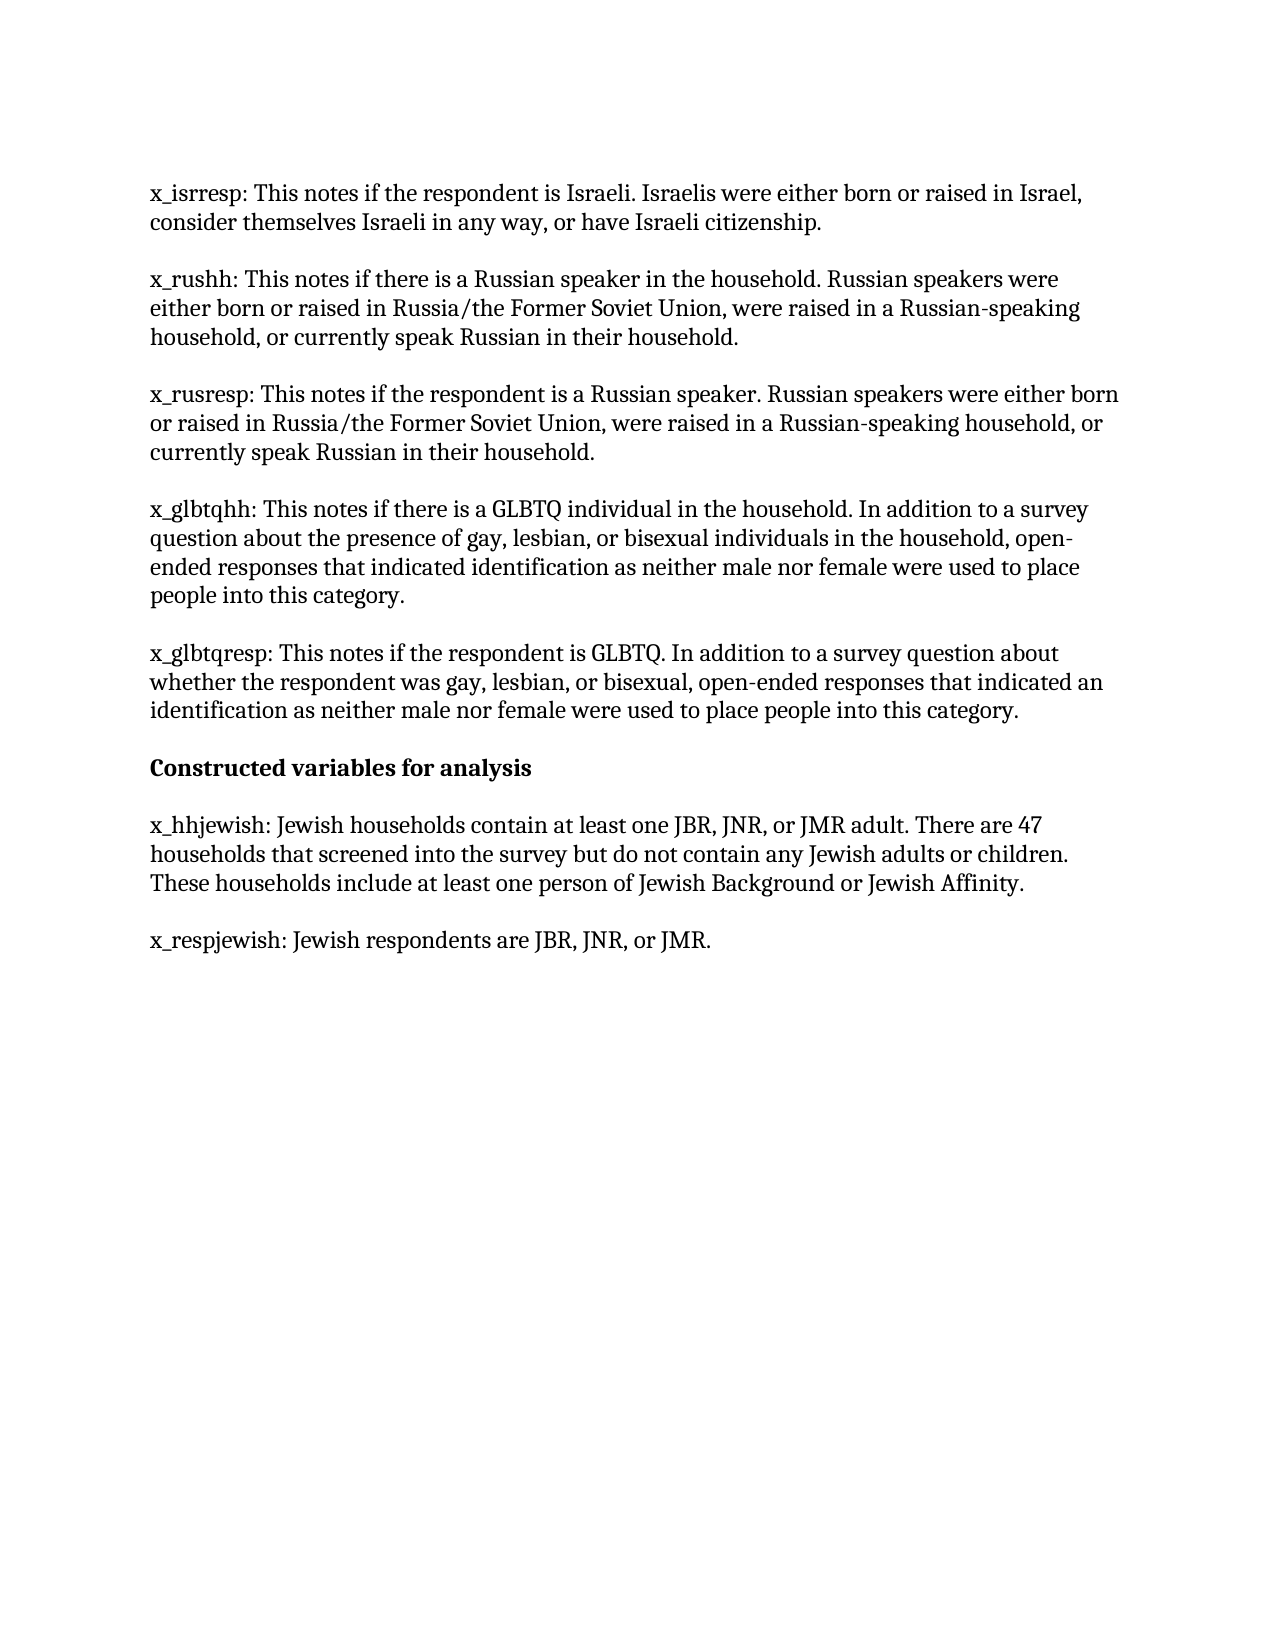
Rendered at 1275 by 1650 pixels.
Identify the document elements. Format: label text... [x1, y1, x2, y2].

text x_glbtqhh: This notes if there is a GLBTQ individual in the household. In addition to a survey question about the presence of gay, lesbian, or bisexual individuals in the household, open-ended responses that indicated identification as neither male nor female were used to place people into this category. [150, 495, 1125, 610]
text Constructed variables for analysis [150, 754, 1125, 782]
text x_isrresp: This notes if the respondent is Israeli. Israelis were either born or raised in Israel, consider themselves Israeli in any way, or have Israeli citizenship. [150, 179, 1125, 236]
text x_rusresp: This notes if the respondent is a Russian speaker. Russian speakers were either born or raised in Russia/the Former Soviet Union, were raised in a Russian-speaking household, or currently speak Russian in their household. [150, 380, 1125, 466]
text x_respjewish: Jewish respondents are JBR, JNR, or JMR. [150, 926, 1125, 955]
text x_glbtqresp: This notes if the respondent is GLBTQ. In addition to a survey question about whether the respondent was gay, lesbian, or bisexual, open-ended responses that indicated an identification as neither male nor female were used to place people into this category. [150, 639, 1125, 725]
text x_hhjewish: Jewish households contain at least one JBR, JNR, or JMR adult. There are 47 households that screened into the survey but do not contain any Jewish adults or children. These households include at least one person of Jewish Background or Jewish Affinity. [150, 811, 1125, 897]
text x_rushh: This notes if there is a Russian speaker in the household. Russian speakers were either born or raised in Russia/the Former Soviet Union, were raised in a Russian-speaking household, or currently speak Russian in their household. [150, 265, 1125, 351]
